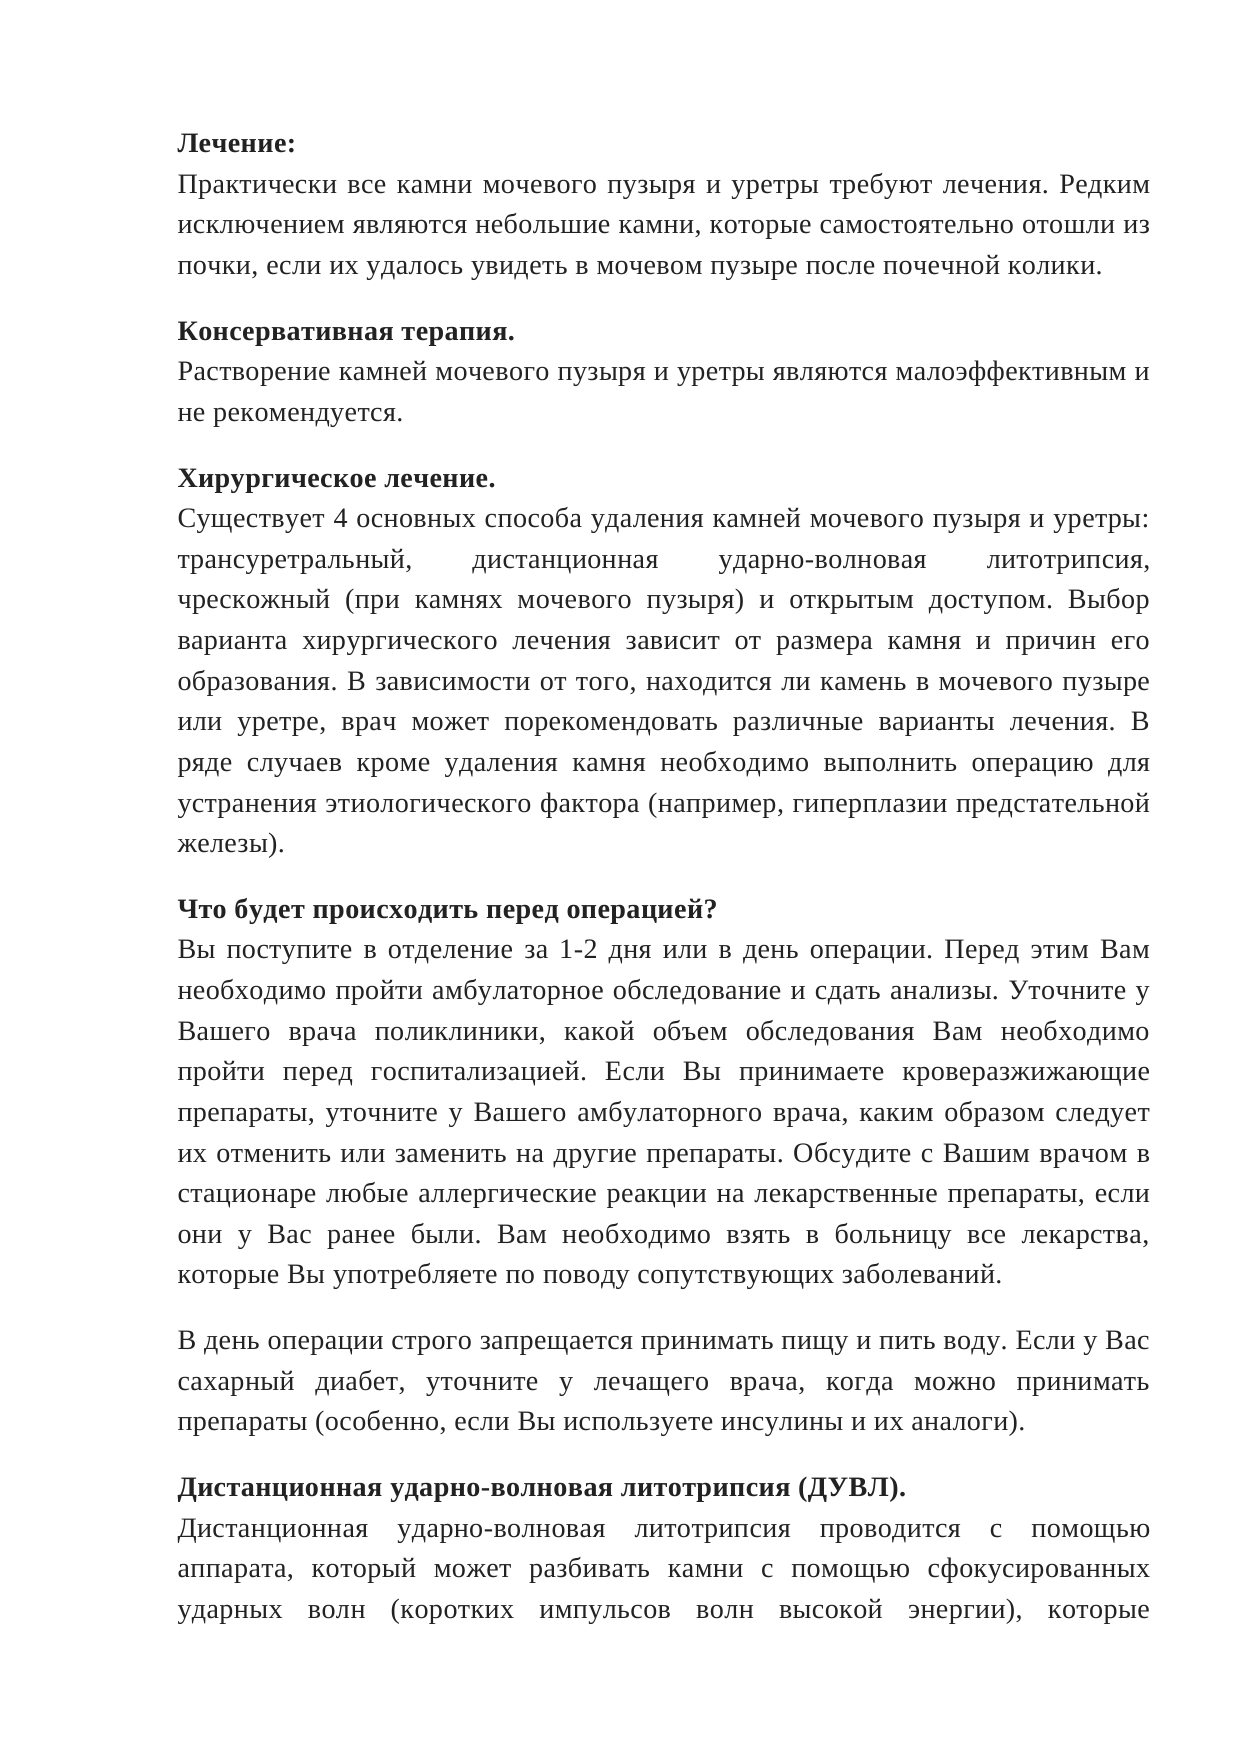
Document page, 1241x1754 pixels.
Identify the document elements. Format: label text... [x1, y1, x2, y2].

text Хирургическое лечение. [177, 452, 1152, 493]
text Практически все камни мочевого пузыря и уретры требуют лечения. Редким исключением являются небольшие камни, которые самостоятельно отошли из почки, если их удалось увидеть в мочевом пузыре после почечной колики. [177, 159, 1152, 281]
text Вы поступите в отделение за 1-2 дня или в день операции. Перед этим Вам необходимо пройти амбулаторное обследование и сдать анализы. Уточните у Вашего врача поликлиники, какой объем обследования Вам необходимо пройти перед госпитализацией. Если Вы принимаете кроверазжижающие препараты, уточните у Вашего амбулаторного врача, каким образом следует их отменить или заменить на другие препараты. Обсудите с Вашим врачом в стационаре любые аллергические реакции на лекарственные препараты, если они у Вас ранее были. Вам необходимо взять в больницу все лекарства, которые Вы употребляете по поводу сопутствующих заболеваний. [177, 924, 1152, 1290]
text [177, 1502, 1152, 1624]
text В день операции строго запрещается принимать пищу и пить воду. Если у Вас сахарный диабет, уточните у лечащего врача, когда можно принимать препараты (особенно, если Вы используете инсулины и их аналоги). [177, 1315, 1152, 1437]
text Что будет происходить перед операцией? [177, 884, 1152, 924]
text Дистанционная ударно-волновая литотрипсия (ДУВЛ). [177, 1462, 1152, 1502]
text Существует 4 основных способа удаления камней мочевого пузыря и уретры: трансуретральный, дистанционная ударно-волновая литотрипсия, чрескожный (при камнях мочевого пузыря) и открытым доступом. Выбор варианта хирургического лечения зависит от размера камня и причин его образования. В зависимости от того, находится ли камень в мочевого пузыре или уретре, врач может порекомендовать различные варианты лечения. В ряде случаев кроме удаления камня необходимо выполнить операцию для устранения этиологического фактора (например, гиперплазии предстательной железы). [177, 493, 1152, 859]
text Растворение камней мочевого пузыря и уретры являются малоэффективным и не рекомендуется. [177, 346, 1152, 427]
text Консервативная терапия. [177, 306, 1152, 346]
text Лечение: [177, 118, 1152, 159]
